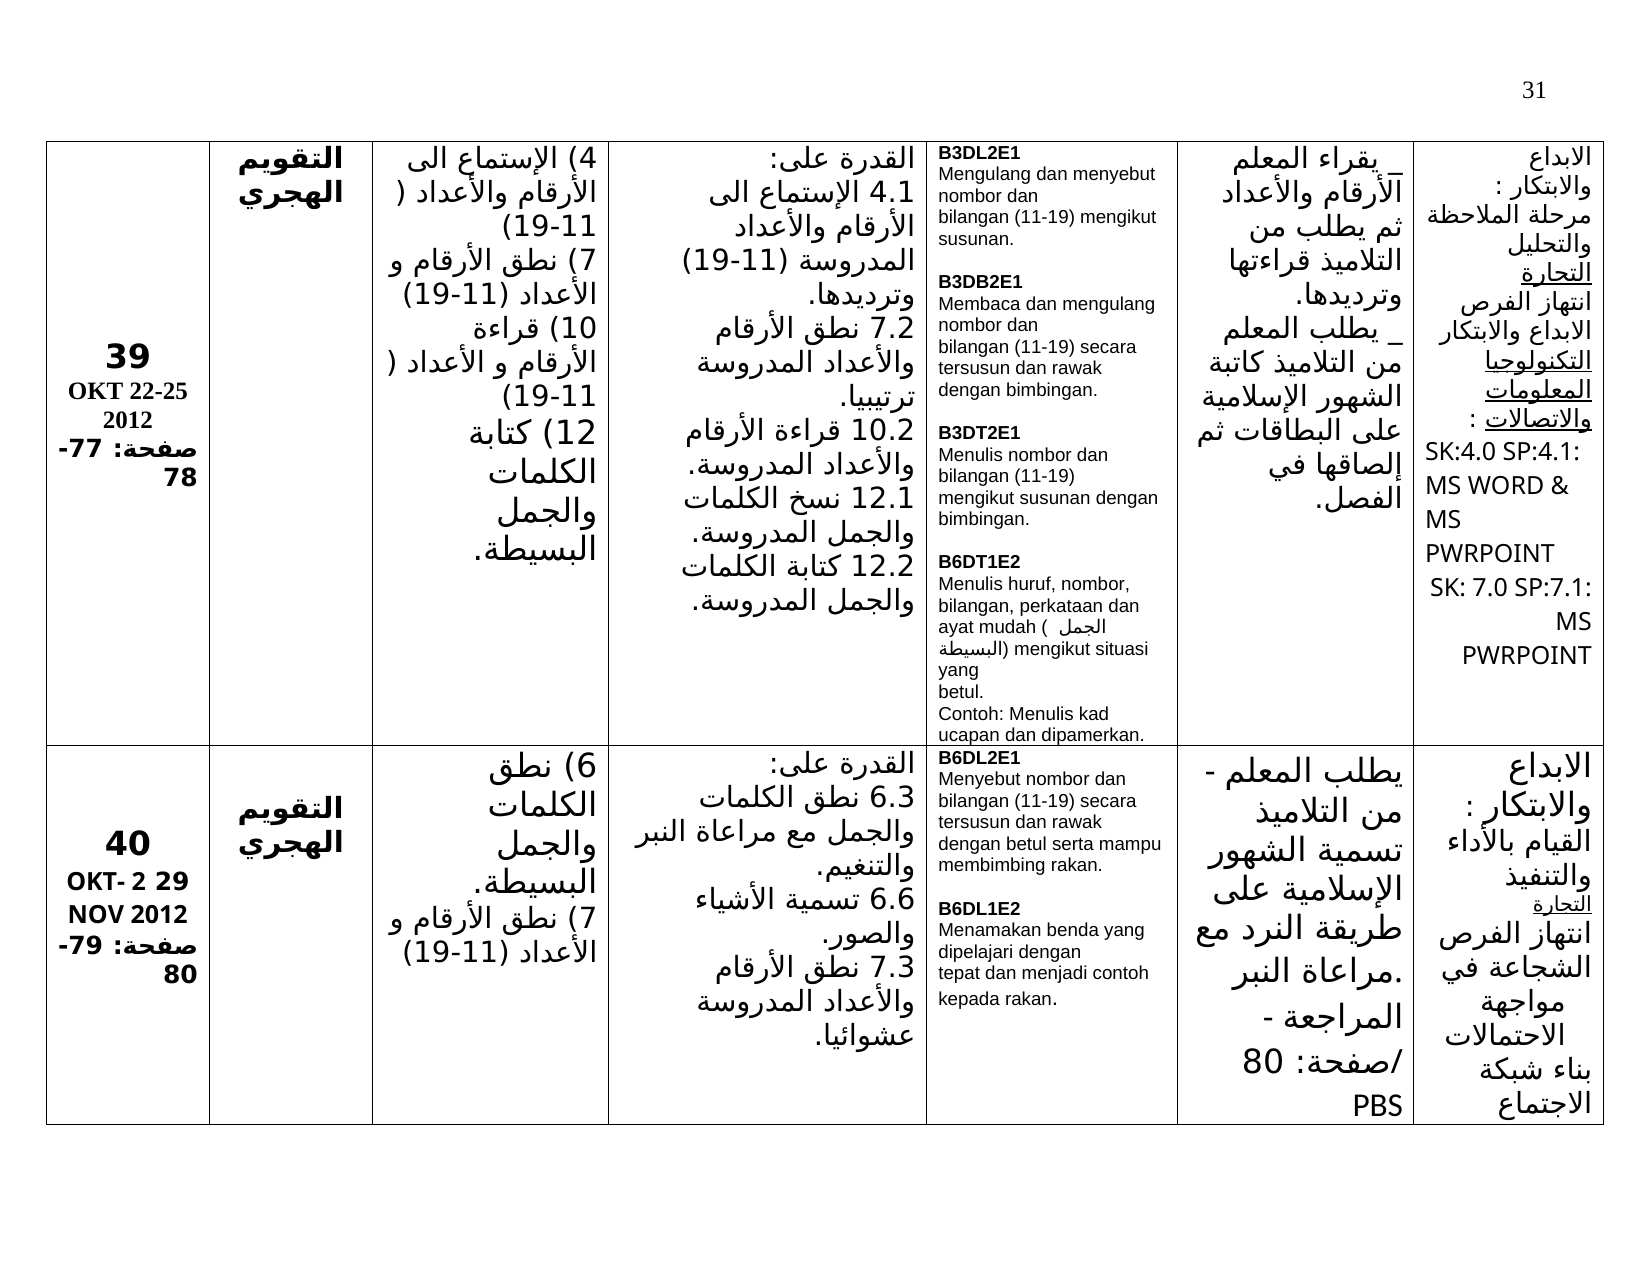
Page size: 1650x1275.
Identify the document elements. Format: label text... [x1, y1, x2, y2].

table_cell B6DL2E1 Menyebut nombor dan bilangan (11-19) secara tersusun dan rawak dengan betul serta mampu membimbing rakan. B6DL1E2 Menamakan benda yang dipelajari dengan tepat dan menjadi contoh kepada rakan. [927, 746, 1177, 1124]
table_cell التقويم الهجري [210, 142, 372, 745]
table_cell الابداع والابتكار : مرحلة الملاحظة والتحليل التجارة انتهاز الفرص الابداع والابتكار التكنولوجيا المعلومات والاتصالات : SK:4.0 SP:4.1: MS WORD & MS PWRPOINT SK: 7.0 SP:7.1: MS PWRPOINT [1414, 142, 1603, 745]
table_cell _ يقراء المعلم الأرقام والأعداد ثم يطلب من التلاميذ قراءتها وترديدها. _ يطلب المعلم من التلاميذ كاتبة الشهور الإسلامية على البطاقات ثم إلصاقها في الفصل. [1178, 142, 1413, 745]
table_cell 39 22-25 OKT 2012 صفحة: 77-78 [47, 142, 209, 745]
table_cell 4) الإستماع الى الأرقام والأعداد (11-19) 7) نطق الأرقام و الأعداد (11-19) 10) قراءة الأرقام و الأعداد (11-19) 12) كتابة الكلمات والجمل البسيطة. [373, 142, 608, 745]
table_cell 40 29 OKT- 2 NOV 2012 صفحة: 79-80 [47, 746, 209, 1124]
table_cell 6) نطق الكلمات والجمل البسيطة. 7) نطق الأرقام و الأعداد (11-19) [373, 746, 608, 1124]
table_cell القدرة على: 4.1 الإستماع الى الأرقام والأعداد المدروسة (11-19) وترديدها. 7.2 نطق الأرقام والأعداد المدروسة ترتيبيا. 10.2 قراءة الأرقام والأعداد المدروسة. 12.1 نسخ الكلمات والجمل المدروسة. 12.2 كتابة الكلمات والجمل المدروسة. [609, 142, 926, 745]
table_cell - يطلب المعلم من التلاميذ تسمية الشهور الإسلامية على طريقة النرد مع مراعاة النبر. - المراجعة صفحة: 80/ PBS [1178, 746, 1413, 1124]
table_cell الابداع والابتكار : القيام بالأداء والتنفيذ التجارة انتهاز الفرص الشجاعة في مواجهة الاحتمالات بناء شبكة الاجتماع [1414, 746, 1603, 1124]
table_cell B3DL2E1 Mengulang dan menyebut nombor dan bilangan (11-19) mengikut susunan. B3DB2E1 Membaca dan mengulang nombor dan bilangan (11-19) secara tersusun dan rawak dengan bimbingan. B3DT2E1 Menulis nombor dan bilangan (11-19) mengikut susunan dengan bimbingan. B6DT1E2 Menulis huruf, nombor, bilangan, perkataan dan ayat mudah ( الجمل البسيطة) mengikut situasi yang betul. Contoh: Menulis kad ucapan dan dipamerkan. [927, 142, 1177, 745]
table_cell التقويم الهجري [210, 746, 372, 1124]
table_cell القدرة على: 6.3 نطق الكلمات والجمل مع مراعاة النبر والتنغيم. 6.6 تسمية الأشياء والصور. 7.3 نطق الأرقام والأعداد المدروسة عشوائيا. [609, 746, 926, 1124]
